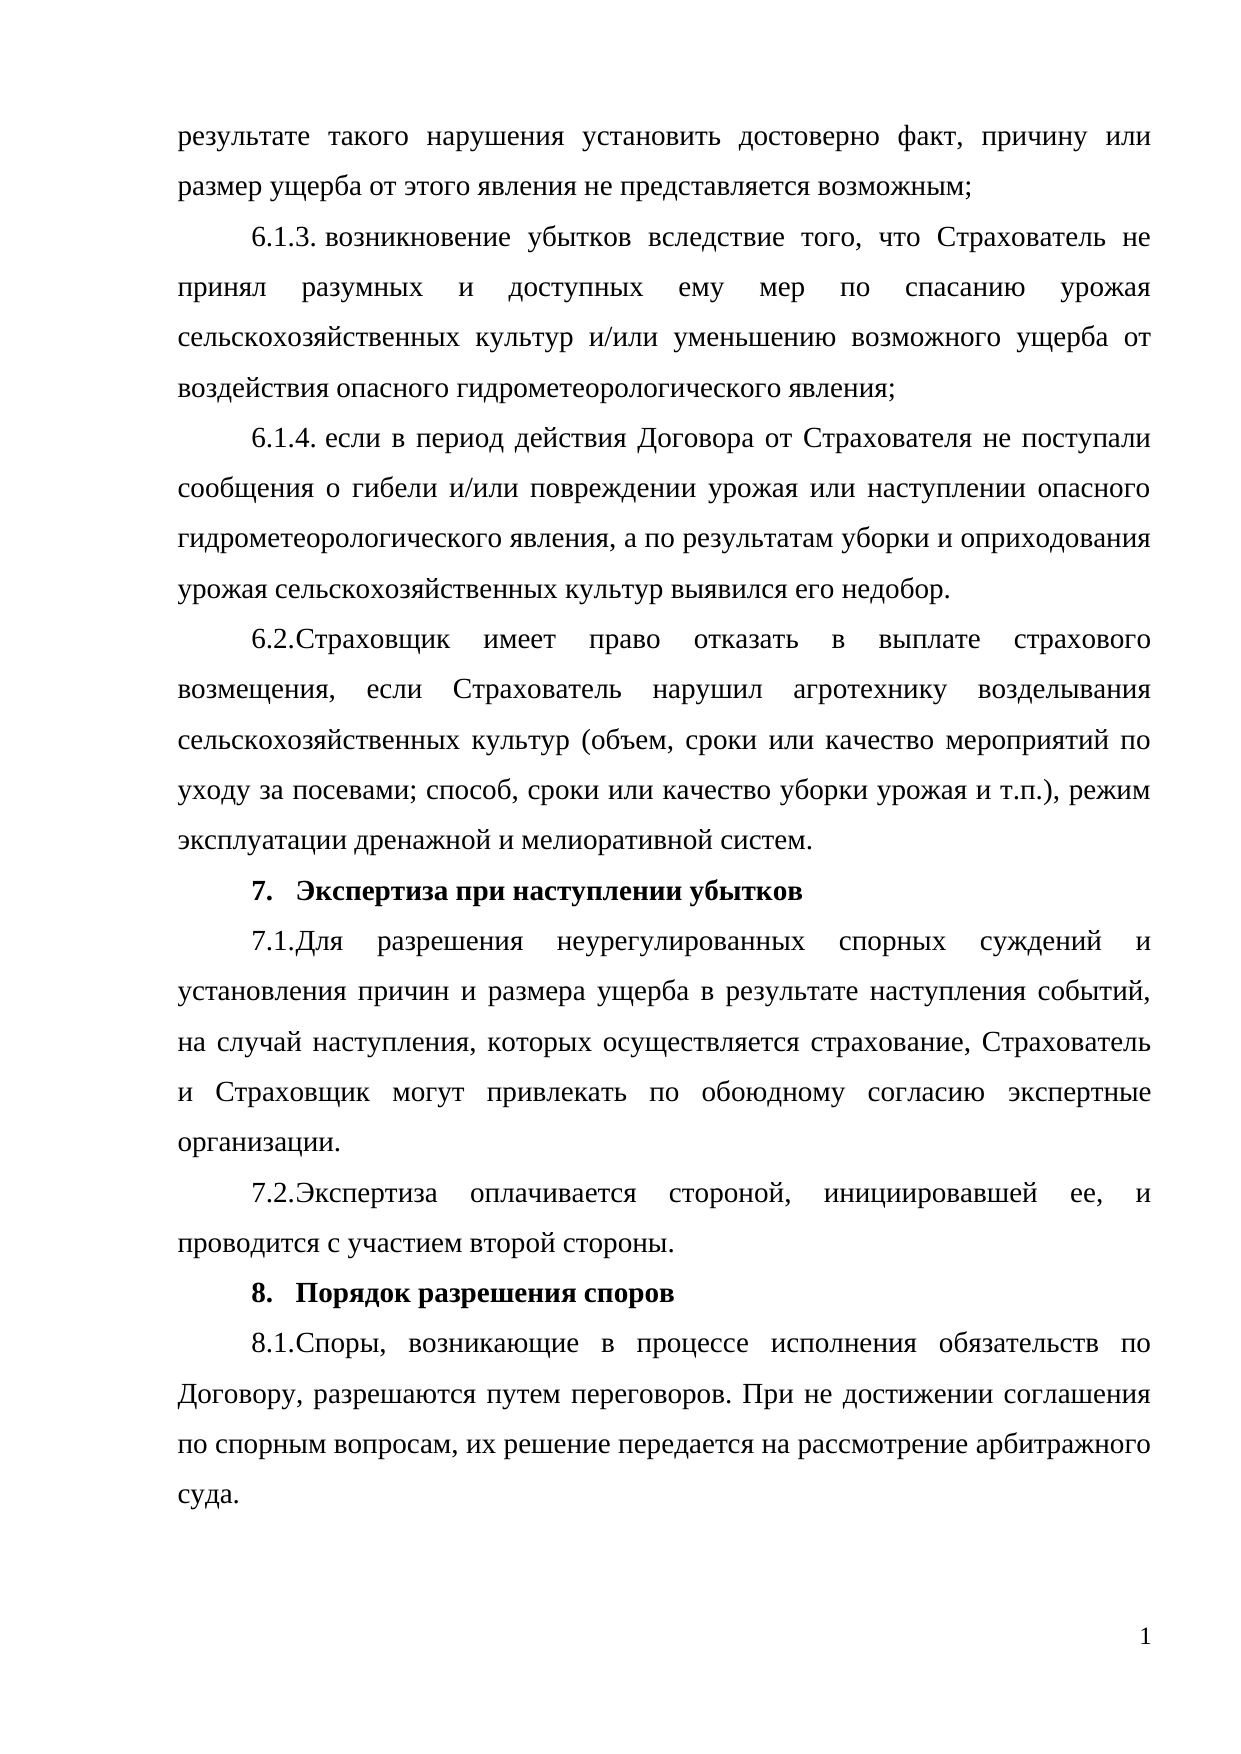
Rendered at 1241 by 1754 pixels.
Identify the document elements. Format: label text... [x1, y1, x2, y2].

list Для разрешения неурегулированных спорных суждений и установления причин и размера ущерба в результате наступления событий, на случай наступления, которых осуществляется страхование, Страхователь и Страховщик могут привлекать по обоюдному согласию экспертные организации. [177, 923, 1152, 1158]
list если в период действия Договора от Страхователя не поступали сообщения о гибели и/или повреждении урожая или наступлении опасного гидрометеорологического явления, а по результатам уборки и оприходования урожая сельскохозяйственных культур выявился его недобор. [177, 420, 1152, 604]
subtitle Споры, возникающие в процессе исполнения обязательств по Договору, разрешаются путем переговоров. При не достижении соглашения по спорным вопросам, их решение передается на рассмотрение арбитражного суда. [177, 1326, 1152, 1510]
text 6.2. Страховщик имеет право отказать в выплате страхового возмещения, если Страхователь нарушил агротехнику возделывания сельскохозяйственных культур (объем, сроки или качество мероприятий по уходу за посевами; способ, сроки или качество уборки урожая и т.п.), режим эксплуатации дренажной и мелиоративной систем. [177, 621, 1152, 856]
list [177, 118, 1152, 202]
subtitle Порядок разрешения споров [177, 1275, 1152, 1309]
list Экспертиза оплачивается стороной, инициировавшей ее, и проводится с участием второй стороны. [177, 1175, 1152, 1258]
subtitle 7. Экспертиза при наступлении убытков [177, 873, 1152, 906]
list возникновение убытков вследствие того, что Страхователь не принял разумных и доступных ему мер по спасанию урожая сельскохозяйственных культур и/или уменьшению возможного ущерба от воздействия опасного гидрометеорологического явления; [177, 219, 1152, 403]
